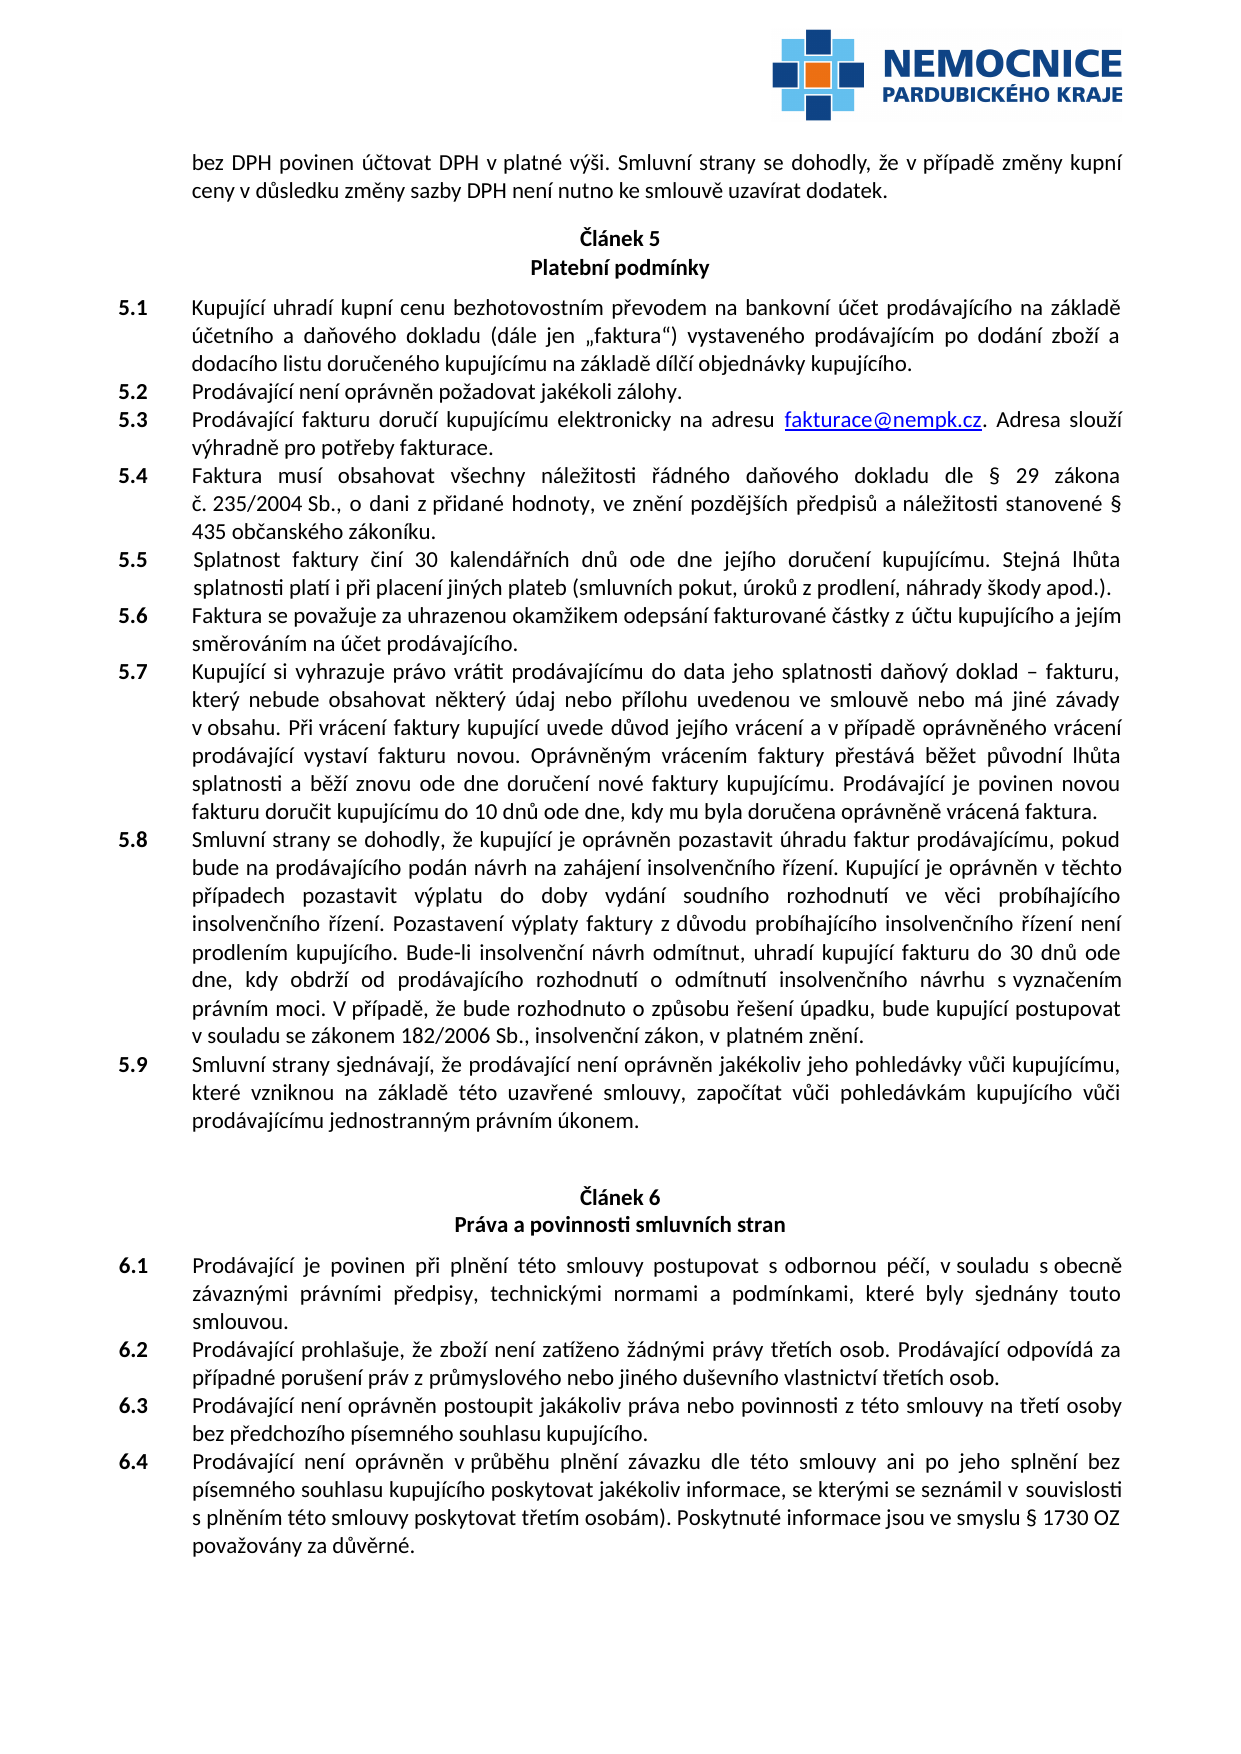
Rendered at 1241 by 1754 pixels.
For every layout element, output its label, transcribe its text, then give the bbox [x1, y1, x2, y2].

text 5.6 Faktura se považuje za uhrazenou okamžikem odepsání fakturované částky z účtu kupujícího a jejím směrováním na účet prodávajícího. [118, 601, 1122, 657]
text 6.4 Prodávající není oprávněn v průběhu plnění závazku dle této smlouvy ani po jeho splnění bez písemného souhlasu kupujícího poskytovat jakékoliv informace, se kterými se seznámil v souvislosti s plněním této smlouvy poskytovat třetím osobám). Poskytnuté informace jsou ve smyslu § 1730 OZ považovány za důvěrné. [118, 1447, 1122, 1559]
text 5.7 Kupující si vyhrazuje právo vrátit prodávajícímu do data jeho splatnosti daňový doklad – fakturu, který nebude obsahovat některý údaj nebo přílohu uvedenou ve smlouvě nebo má jiné závady v obsahu. Při vrácení faktury kupující uvede důvod jejího vrácení a v případě oprávněného vrácení prodávající vystaví fakturu novou. Oprávněným vrácením faktury přestává běžet původní lhůta splatnosti a běží znovu ode dne doručení nové faktury kupujícímu. Prodávající je povinen novou fakturu doručit kupujícímu do 10 dnů ode dne, kdy mu byla doručena oprávněně vrácená faktura. [118, 657, 1122, 826]
text 5.9 Smluvní strany sjednávají, že prodávající není oprávněn jakékoliv jeho pohledávky vůči kupujícímu, které vzniknou na základě této uzavřené smlouvy, započítat vůči pohledávkám kupujícího vůči prodávajícímu jednostranným právním úkonem. [118, 1050, 1122, 1134]
text 5.3 Prodávající fakturu doručí kupujícímu elektronicky na adresu fakturace@nempk.cz. Adresa slouží výhradně pro potřeby fakturace. [118, 405, 1122, 461]
text Článek 5 [118, 224, 1122, 253]
text 5.4 Faktura musí obsahovat všechny náležitosti řádného daňového dokladu dle § 29 zákona č. 235/2004 Sb., o dani z přidané hodnoty, ve znění pozdějších předpisů a náležitosti stanovené § 435 občanského zákoníku. [118, 461, 1122, 545]
text Práva a povinnosti smluvních stran [118, 1211, 1122, 1239]
text 6.3 Prodávající není oprávněn postoupit jakákoliv práva nebo povinnosti z této smlouvy na třetí osoby bez předchozího písemného souhlasu kupujícího. [118, 1391, 1122, 1447]
picture [771, 28, 1123, 122]
text Platební podmínky [118, 253, 1122, 281]
text 5.5 Splatnost faktury činí 30 kalendářních dnů ode dne jejího doručení kupujícímu. Stejná lhůta splatnosti platí i při placení jiných plateb (smluvních pokut, úroků z prodlení, náhrady škody apod.). [118, 545, 1122, 601]
text 5.8 Smluvní strany se dohodly, že kupující je oprávněn pozastavit úhradu faktur prodávajícímu, pokud bude na prodávajícího podán návrh na zahájení insolvenčního řízení. Kupující je oprávněn v těchto případech pozastavit výplatu do doby vydání soudního rozhodnutí ve věci probíhajícího insolvenčního řízení. Pozastavení výplaty faktury z důvodu probíhajícího insolvenčního řízení není prodlením kupujícího. Bude-li insolvenční návrh odmítnut, uhradí kupující fakturu do 30 dnů ode dne, kdy obdrží od prodávajícího rozhodnutí o odmítnutí insolvenčního návrhu s vyznačením právním moci. V případě, že bude rozhodnuto o způsobu řešení úpadku, bude kupující postupovat v souladu se zákonem 182/2006 Sb., insolvenční zákon, v platném znění. [118, 826, 1122, 1050]
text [118, 148, 1122, 204]
text 6.1 Prodávající je povinen při plnění této smlouvy postupovat s odbornou péčí, v souladu s obecně závaznými právními předpisy, technickými normami a podmínkami, které byly sjednány touto smlouvou. [119, 1251, 1122, 1335]
text 5.1 Kupující uhradí kupní cenu bezhotovostním převodem na bankovní účet prodávajícího na základě účetního a daňového dokladu (dále jen „faktura“) vystaveného prodávajícím po dodání zboží a dodacího listu doručeného kupujícímu na základě dílčí objednávky kupujícího. [118, 293, 1122, 377]
text 6.2 Prodávající prohlašuje, že zboží není zatíženo žádnými právy třetích osob. Prodávající odpovídá za případné porušení práv z průmyslového nebo jiného duševního vlastnictví třetích osob. [118, 1335, 1122, 1391]
text 5.2 Prodávající není oprávněn požadovat jakékoli zálohy. [118, 377, 1122, 405]
text Článek 6 [118, 1183, 1122, 1211]
